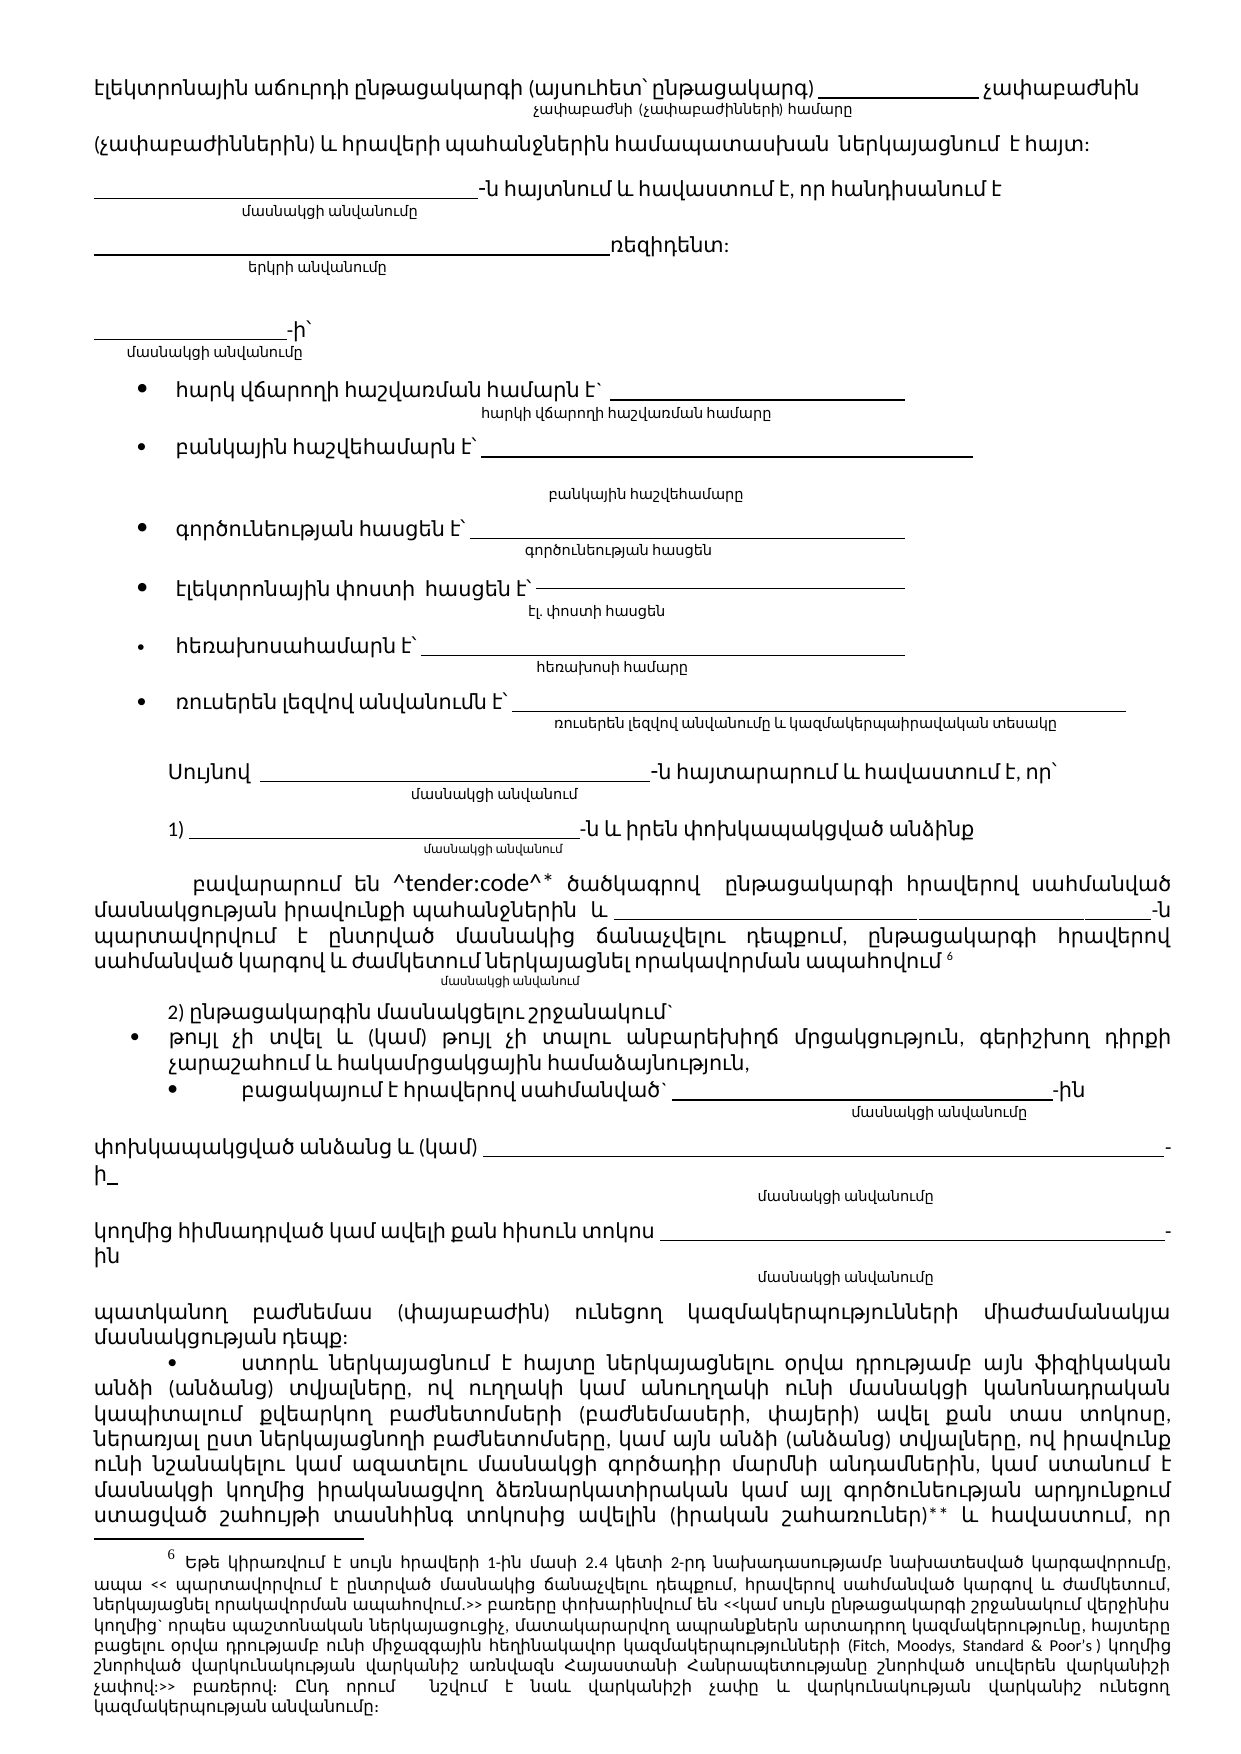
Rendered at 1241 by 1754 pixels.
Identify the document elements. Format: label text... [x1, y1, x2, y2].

text գործունեության հասցեն [94, 541, 1171, 572]
text 2) ընթացակարգին մասնակցելու շրջանակում` [94, 999, 1171, 1024]
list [94, 1350, 1171, 1528]
text մասնակցի անվանում [94, 974, 1171, 999]
text հեռախոսի համարը [462, 658, 1171, 689]
text մասնակցի անվանումը [94, 1187, 1171, 1218]
list թույլ չի տվել և (կամ) թույլ չի տալու անբարեխիղճ մրցակցություն, գերիշխող դիրքի չարաշահում և հակամրցակցային համաձայնություն, [131, 1024, 1171, 1075]
text չափաբաժնի (չափաբաժինների) համարը [94, 100, 1171, 131]
text ռուսերեն լեզվով անվանումը և կազմակերպաիրավական տեսակը [94, 714, 1171, 745]
text մասնակցի անվանումը [94, 1103, 1171, 1134]
list հեռախոսահամարն է՝ [138, 633, 1171, 658]
text պատկանող բաժնեմաս (փայաբաժին) ունեցող կազմակերպությունների միաժամանակյա մասնակցության դեպք: [94, 1299, 1171, 1350]
list գործունեության հասցեն է՝ [138, 516, 1171, 541]
list բացակայում է հրավերով սահմանված` -ին [94, 1075, 1171, 1103]
text ռեզիդենտ: [94, 233, 1171, 258]
text մասնակցի անվանում [94, 841, 1171, 867]
text կողմից հիմնադրված կամ ավելի քան հիսուն տոկոս -ին [94, 1218, 1171, 1269]
text -ն հայտնում և հավաստում է, որ հանդիսանում է [94, 172, 1171, 202]
text -ի՝ [94, 317, 1171, 343]
list ռուսերեն լեզվով անվանումն է՝ [138, 689, 1171, 714]
list հարկ վճարողի հաշվառման համարն է` [138, 373, 1171, 404]
text մասնակցի անվանում [94, 786, 1171, 816]
text մասնակցի անվանումը [94, 343, 1171, 373]
text Սույնով -ն հայտարարում և հավաստում է, որ՝ [94, 755, 1171, 786]
text մասնակցի անվանումը [94, 1269, 1171, 1299]
text հարկի վճարողի հաշվառման համարը [94, 404, 1171, 434]
list էլեկտրոնային փոստի հասցեն է՝ [138, 572, 1171, 602]
text էլեկտրոնային աճուրդի ընթացակարգի (այսուհետ՝ ընթացակարգ) չափաբաժնին [94, 75, 1171, 100]
text բավարարում են ^tender:code^* ծածկագրով ընթացակարգի հրավերով սահմանված մասնակցության իրավունքի պահանջներին և -ն պարտավորվում է ընտրված մասնակից ճանաչվելու դեպքում, ընթացակարգի հրավերով սահմանված կարգով և ժամկետում ներկայացնել որակավորման ապահովում [94, 867, 1171, 974]
text (չափաբաժիններին) և հրավերի պահանջներին համապատասխան ներկայացնում է հայտ: [94, 131, 1171, 156]
text փոխկապակցված անձանց և (կամ) -ի [94, 1134, 1171, 1187]
list բանկային հաշվեհամարն է՝ [138, 434, 1171, 485]
text բանկային հաշվեհամարը [94, 485, 1171, 516]
text մասնակցի անվանումը [94, 202, 1171, 233]
text էլ. փոստի հասցեն [94, 602, 1171, 633]
text 1) -ն և իրեն փոխկապակցված անձինք [94, 816, 1171, 841]
text երկրի անվանումը [94, 258, 1171, 289]
